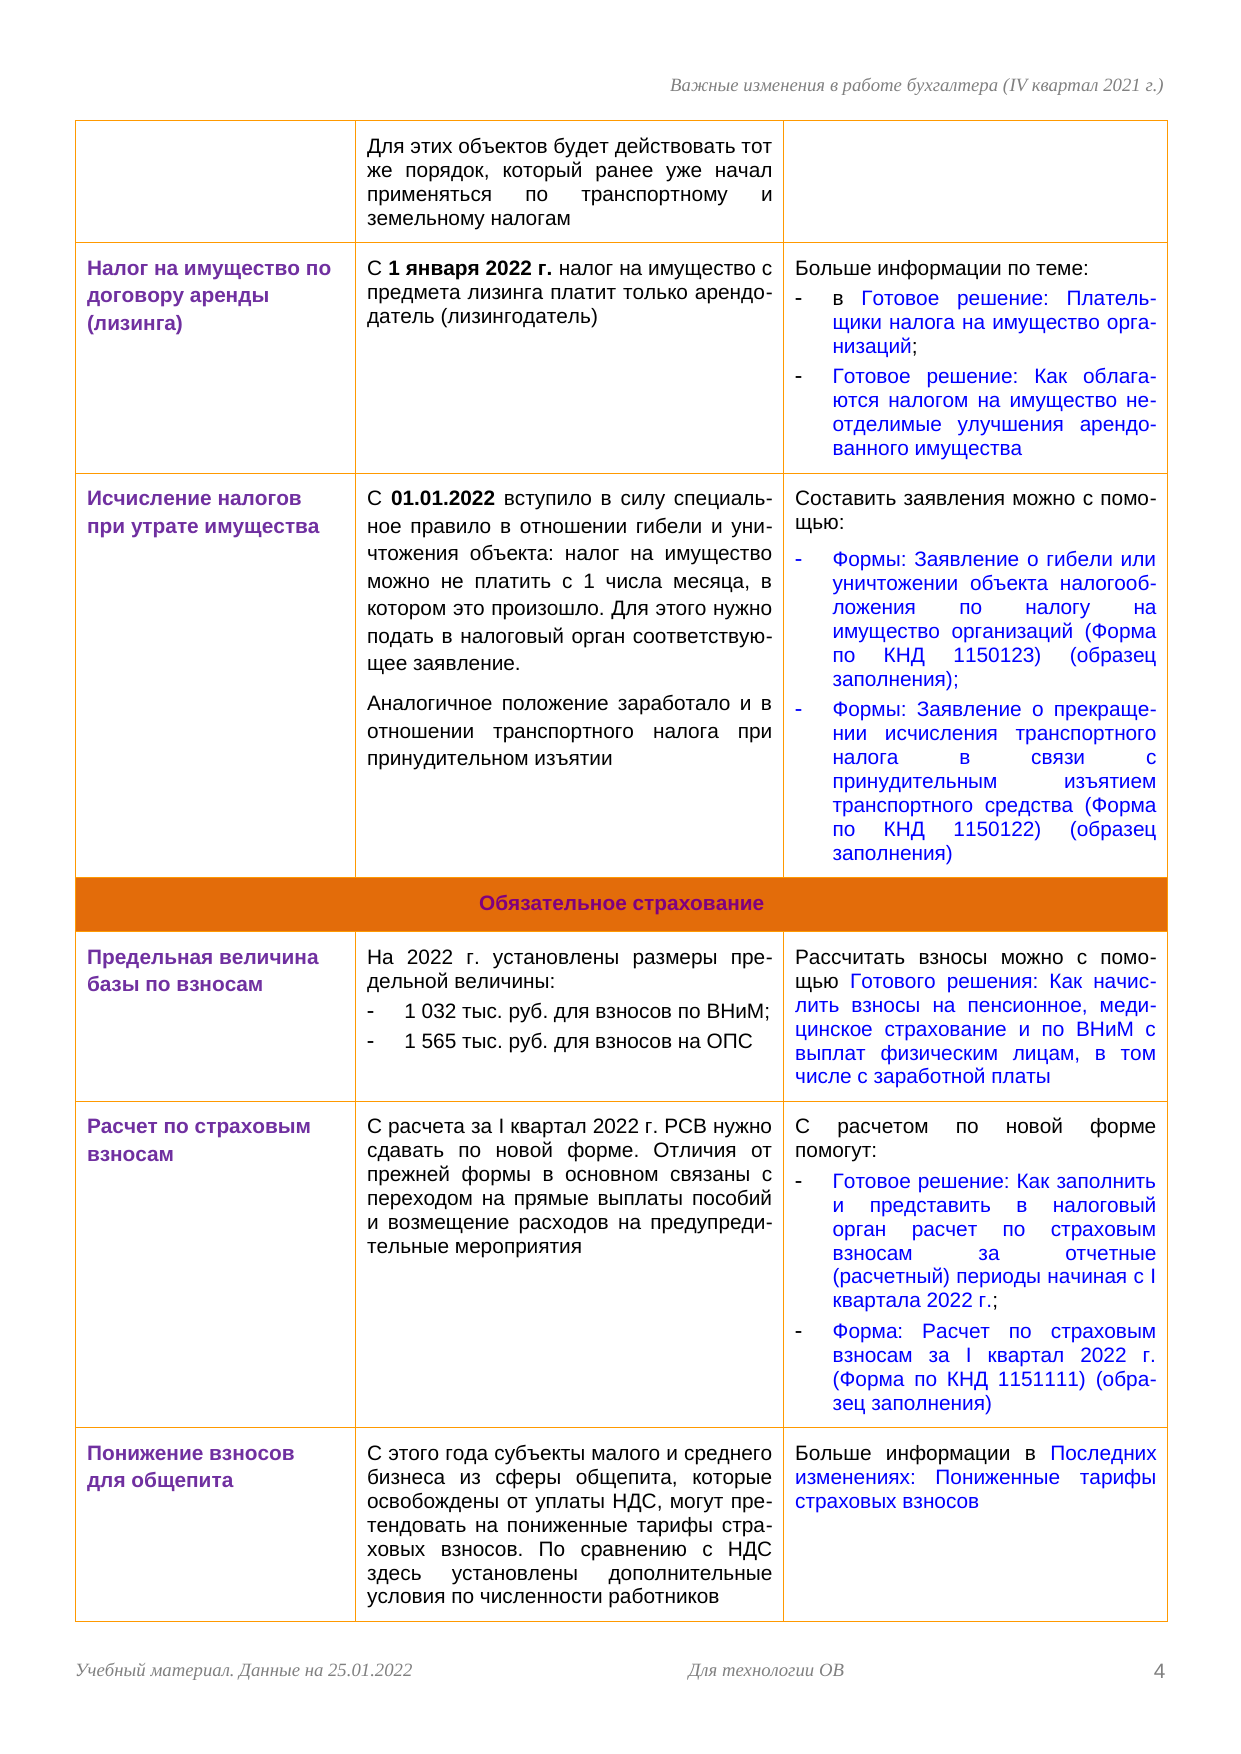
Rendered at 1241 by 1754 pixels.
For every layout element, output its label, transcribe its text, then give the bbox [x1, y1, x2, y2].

table_cell Рассчитать взносы можно с помощью Готового решения: Как начислить взносы на пенсионное, медицинское страхование и по ВНиМ с выплат физическим лицам, в том числе с заработной платы [784, 932, 1167, 1101]
table_cell С этого года субъекты малого и среднего бизнеса из сферы общепита, которые освобождены от уплаты НДС, могут претендовать на пониженные тарифы страховых взносов. По сравнению с НДС здесь установлены дополнительные условия по численности работников [356, 1428, 783, 1621]
table_cell С 01.01.2022 вступило в силу специальное правило в отношении гибели и уничтожения объекта: налог на имущество можно не платить с 1 числа месяца, в котором это произошло. Для этого нужно подать в налоговый орган соответствующее заявление. Аналогичное положение заработало и в отношении транспортного налога при принудительном изъятии [356, 474, 783, 877]
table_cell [356, 121, 783, 242]
table_cell С расчета за I квартал 2022 г. РСВ нужно сдавать по новой форме. Отличия от прежней формы в основном связаны с переходом на прямые выплаты пособий и возмещение расходов на предупредительные мероприятия [356, 1102, 783, 1427]
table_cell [784, 121, 1167, 242]
table_cell Больше информации в Последних изменениях: Пониженные тарифы страховых взносов [784, 1428, 1167, 1621]
table_cell На 2022 г. установлены размеры предельной величины: 1 032 тыс. руб. для взносов по ВНиМ; 1 565 тыс. руб. для взносов на ОПС [356, 932, 783, 1101]
table_cell С расчетом по новой форме помогут: Готовое решение: Как заполнить и представить в налоговый орган расчет по страховым взносам за отчетные (расчетный) периоды начиная с I квартала 2022 г.; Форма: Расчет по страховым взносам за I квартал 2022 г. (Форма по КНД 1151111) (образец заполнения) [784, 1102, 1167, 1427]
table_cell Налог на имущество по договору аренды (лизинга) [76, 243, 355, 473]
table_cell Больше информации по теме: в Готовое решение: Плательщики налога на имущество организаций; Готовое решение: Как облагаются налогом на имущество неотделимые улучшения арендованного имущества [784, 243, 1167, 473]
table_cell Составить заявления можно с помощью: Формы: Заявление о гибели или уничтожении объекта налогообложения по налогу на имущество организаций (Форма по КНД 1150123) (образец заполнения); Формы: Заявление о прекращении исчисления транспортного налога в связи с принудительным изъятием транспортного средства (Форма по КНД 1150122) (образец заполнения) [784, 474, 1167, 877]
table_cell Исчисление налогов при утрате имущества [76, 474, 355, 877]
table_cell Понижение взносов для общепита [76, 1428, 355, 1621]
table_cell Предельная величина базы по взносам [76, 932, 355, 1101]
table_cell С 1 января 2022 г. налог на имущество с предмета лизинга платит только арендодатель (лизингодатель) [356, 243, 783, 473]
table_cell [76, 121, 355, 242]
table_cell Расчет по страховым взносам [76, 1102, 355, 1427]
table_cell Обязательное страхование [76, 878, 1167, 931]
